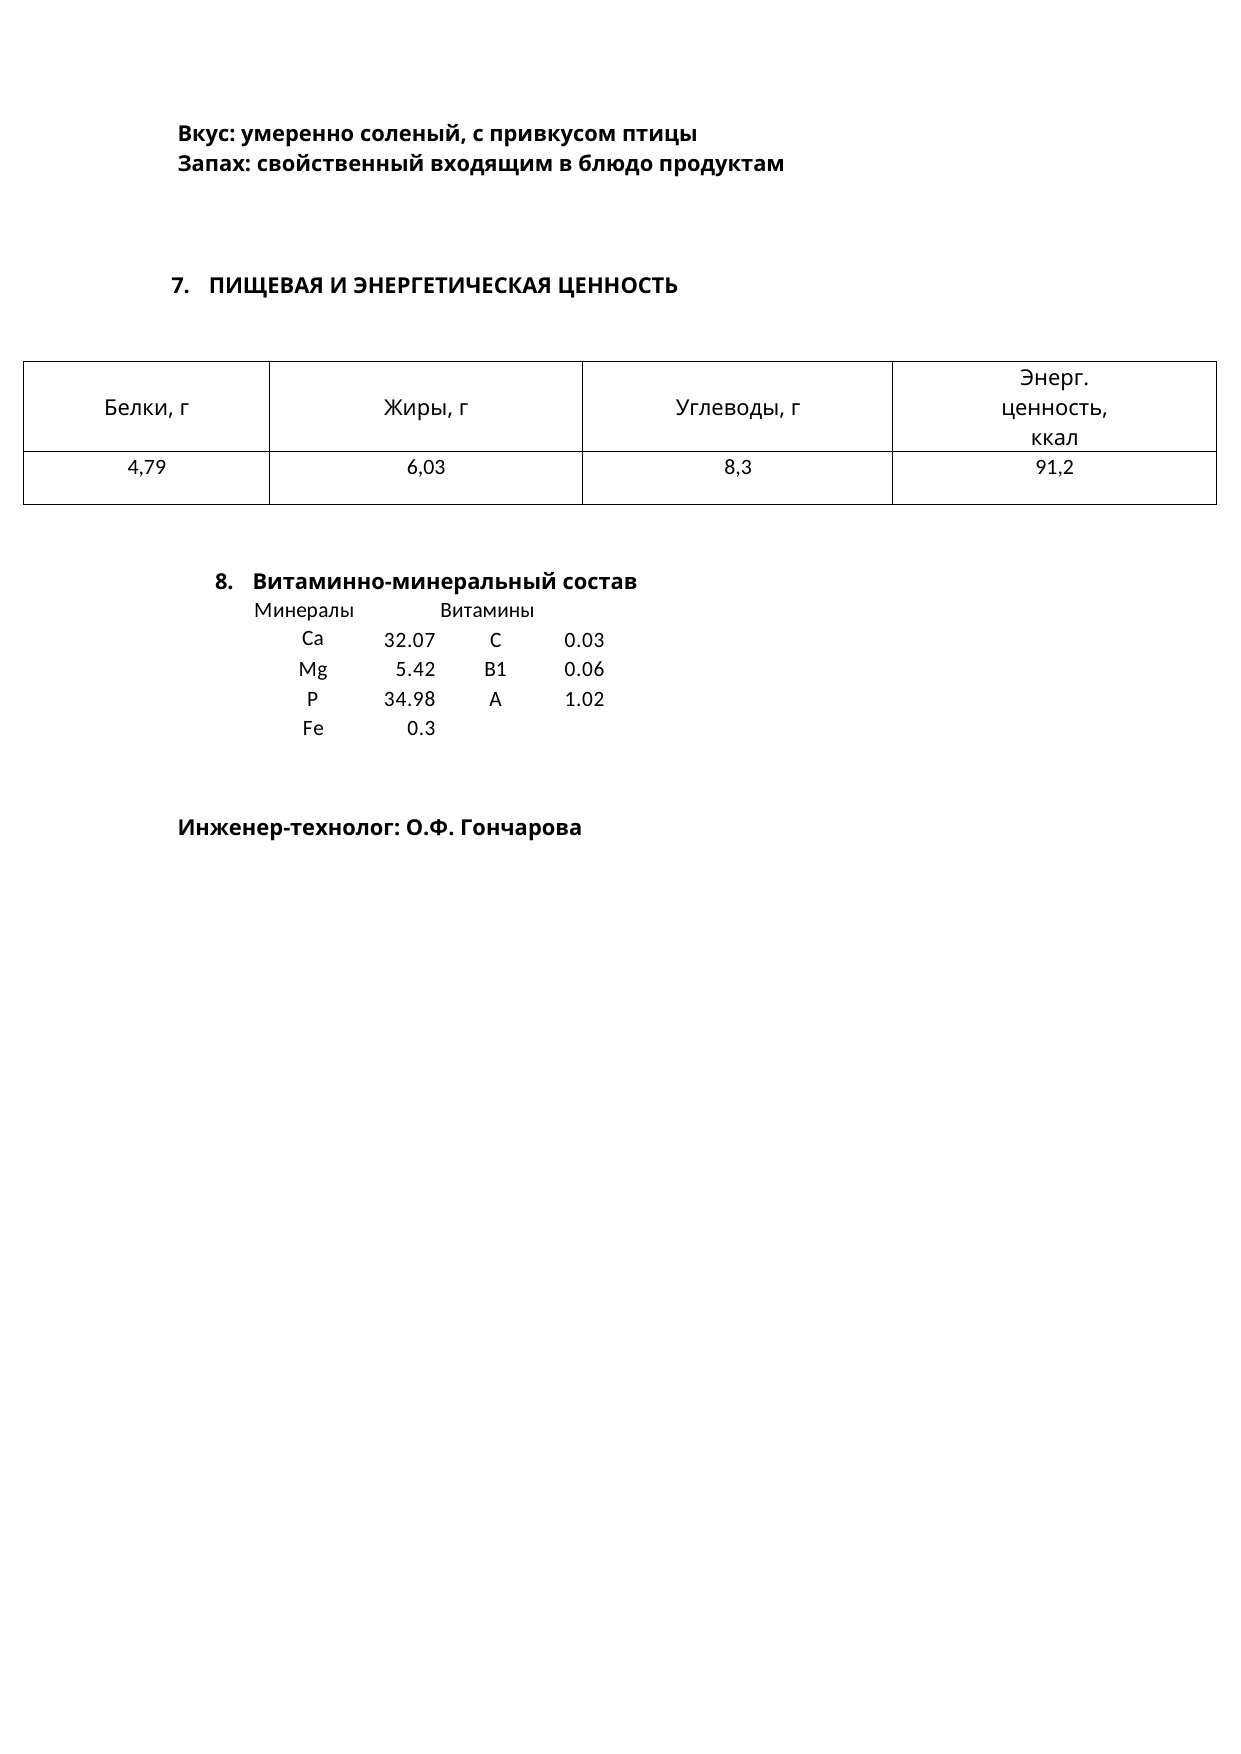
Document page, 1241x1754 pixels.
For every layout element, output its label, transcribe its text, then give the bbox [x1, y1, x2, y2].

table_cell 6,03 [270, 452, 582, 504]
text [177, 118, 1152, 178]
list ПИЩЕВАЯ И ЭНЕРГЕТИЧЕСКАЯ ЦЕННОСТЬ [171, 270, 1152, 300]
list Витаминно-минеральный состав [215, 566, 1152, 596]
table_header Белки, г [24, 362, 269, 451]
table_header Углеводы, г [583, 362, 892, 451]
text Инженер-технолог: О.Ф. Гончарова [177, 812, 1152, 842]
table_cell 8,3 [583, 452, 892, 504]
table_cell 4,79 [24, 452, 269, 504]
table_cell 91,2 [893, 452, 1216, 504]
table_header Жиры, г [270, 362, 582, 451]
table_header Энерг. ценность, ккал [893, 362, 1216, 451]
